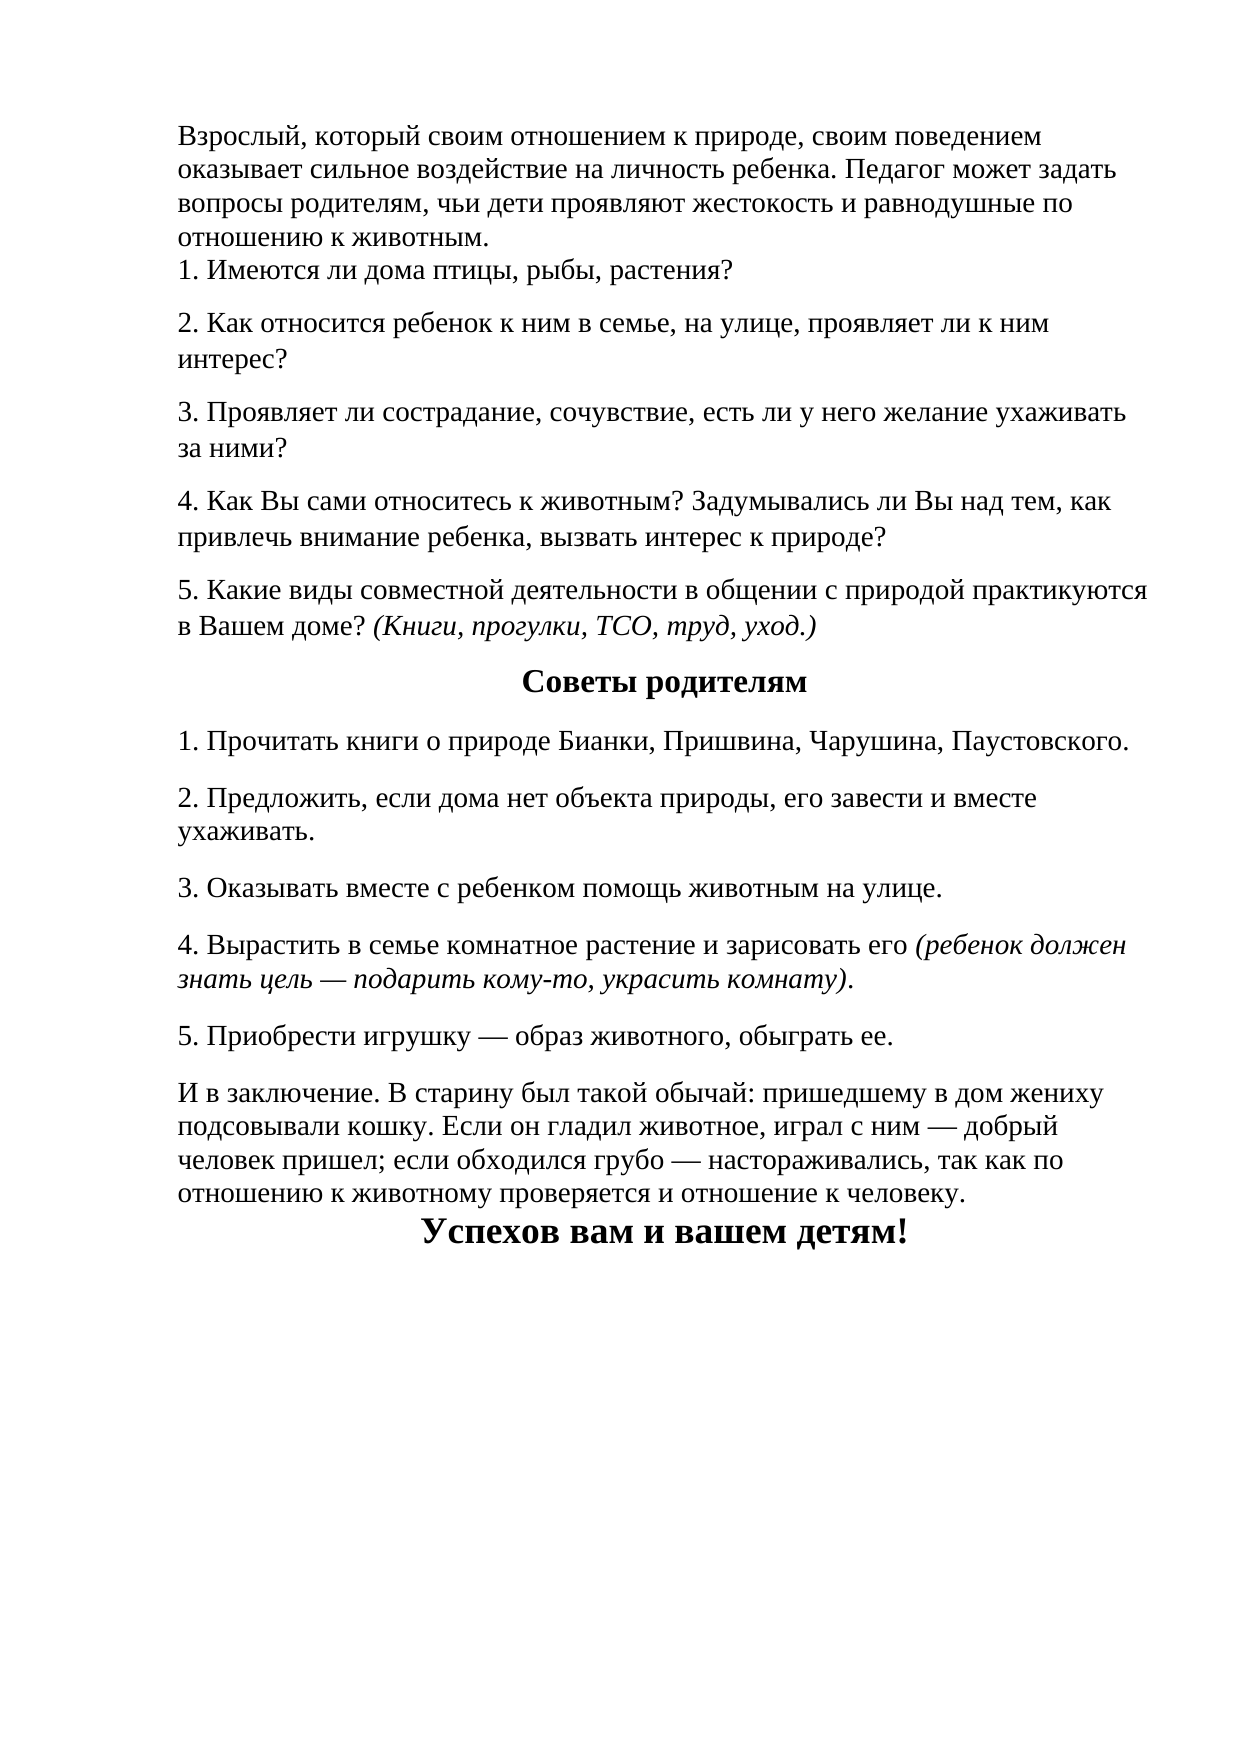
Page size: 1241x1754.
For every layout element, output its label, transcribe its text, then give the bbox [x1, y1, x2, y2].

text И в заключение. В старину был такой обычай: пришедшему в дом жениху подсовывали кошку. Если он гладил животное, играл с ним — добрый человек пришел; если обходился грубо — настораживались, так как по отношению к животному проверяется и отношение к человеку. [177, 1075, 1152, 1209]
text 1. Имеются ли дома птицы, рыбы, растения? [177, 252, 1152, 286]
text 2. Предложить, если дома нет объекта природы, его завести и вместе ухаживать. [177, 780, 1152, 847]
text Советы родителям [177, 661, 1152, 699]
text 2. Как относится ребенок к ним в семье, на улице, проявляет ли к ним интерес? [177, 305, 1152, 375]
text Взрослый, который своим отношением к природе, своим поведением оказывает сильное воздействие на личность ребенка. Педагог может задать вопросы родителям, чьи дети проявляют жестокость и равнодушные по отношению к животным. [177, 118, 1152, 252]
text 3. Проявляет ли сострадание, сочувствие, есть ли у него желание ухаживать за ними? [177, 394, 1152, 464]
text Успехов вам и вашем детям! [177, 1209, 1152, 1252]
text 5. Какие виды совместной деятельности в общении с природой практикуются в Вашем доме? (Книги, прогулки, ТСО, труд, уход.) [177, 572, 1152, 642]
text 4. Как Вы сами относитесь к животным? Задумывались ли Вы над тем, как привлечь внимание ребенка, вызвать интерес к природе? [177, 483, 1152, 553]
text 5. Приобрести игрушку — образ животного, обыграть ее. [177, 1018, 1152, 1051]
text 3. Оказывать вместе с ребенком помощь животным на улице. [177, 870, 1152, 904]
text 4. Вырастить в семье комнатное растение и зарисовать его (ребенок должен знать цель — подарить кому-то, украсить комнату). [177, 927, 1152, 994]
text 1. Прочитать книги о природе Бианки, Пришвина, Чарушина, Паустовского. [177, 723, 1152, 756]
